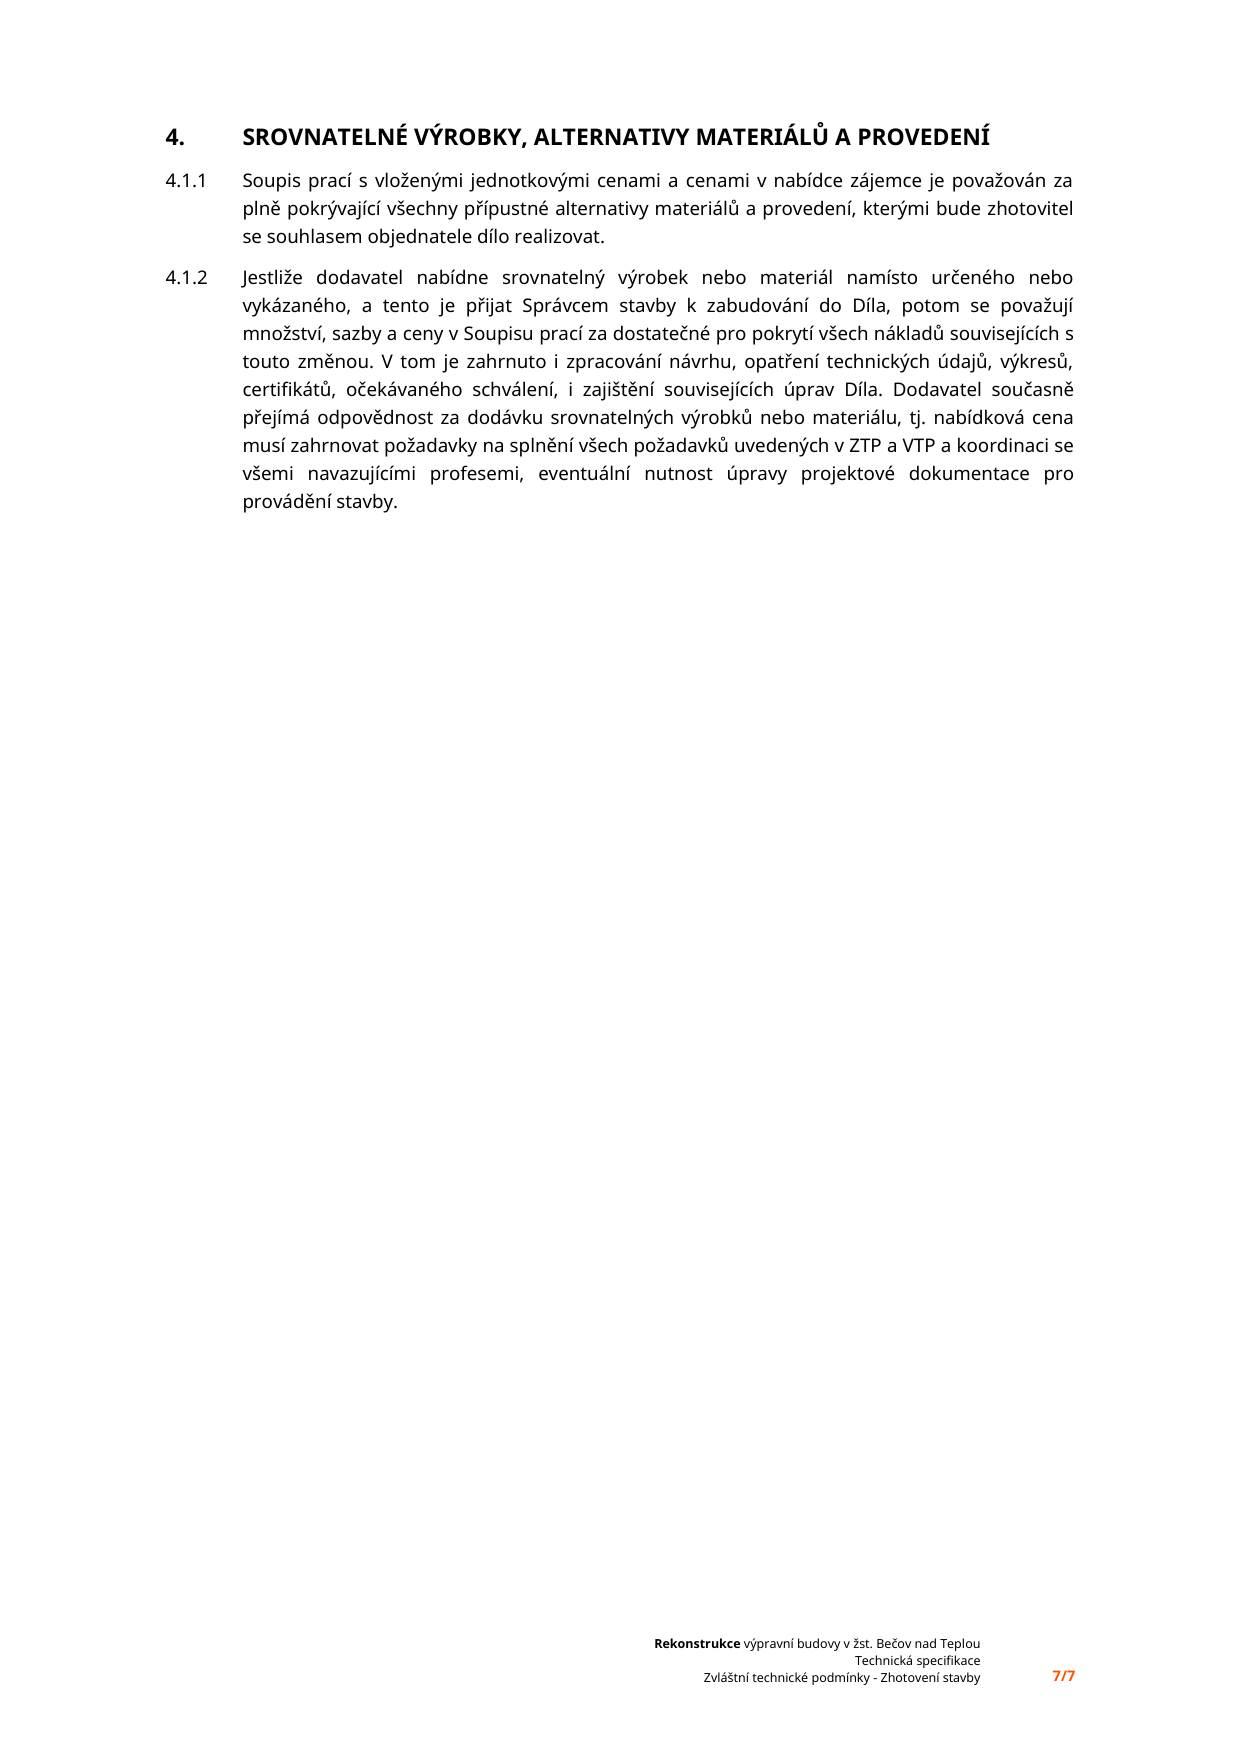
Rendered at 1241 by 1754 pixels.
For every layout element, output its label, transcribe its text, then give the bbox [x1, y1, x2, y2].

text SROVNATELNÉ VÝROBKY, ALTERNATIVY MATERIÁLŮ A PROVEDENÍ [165, 121, 1075, 152]
text Jestliže dodavatel nabídne srovnatelný výrobek nebo materiál namísto určeného nebo vykázaného, a tento je přijat Správcem stavby k zabudování do Díla, potom se považují množství, sazby a ceny v Soupisu prací za dostatečné pro pokrytí všech nákladů souvisejících s touto změnou. V tom je zahrnuto i zpracování návrhu, opatření technických údajů, výkresů, certifikátů, očekávaného schválení, i zajištění souvisejících úprav Díla. Dodavatel současně přejímá odpovědnost za dodávku srovnatelných výrobků nebo materiálu, tj. nabídková cena musí zahrnovat požadavky na splnění všech požadavků uvedených v ZTP a VTP a koordinaci se všemi navazujícími profesemi, eventuální nutnost úpravy projektové dokumentace pro provádění stavby. [165, 264, 1075, 514]
text Soupis prací s vloženými jednotkovými cenami a cenami v nabídce zájemce je považován za plně pokrývající všechny přípustné alternativy materiálů a provedení, kterými bude zhotovitel se souhlasem objednatele dílo realizovat. [165, 167, 1075, 249]
